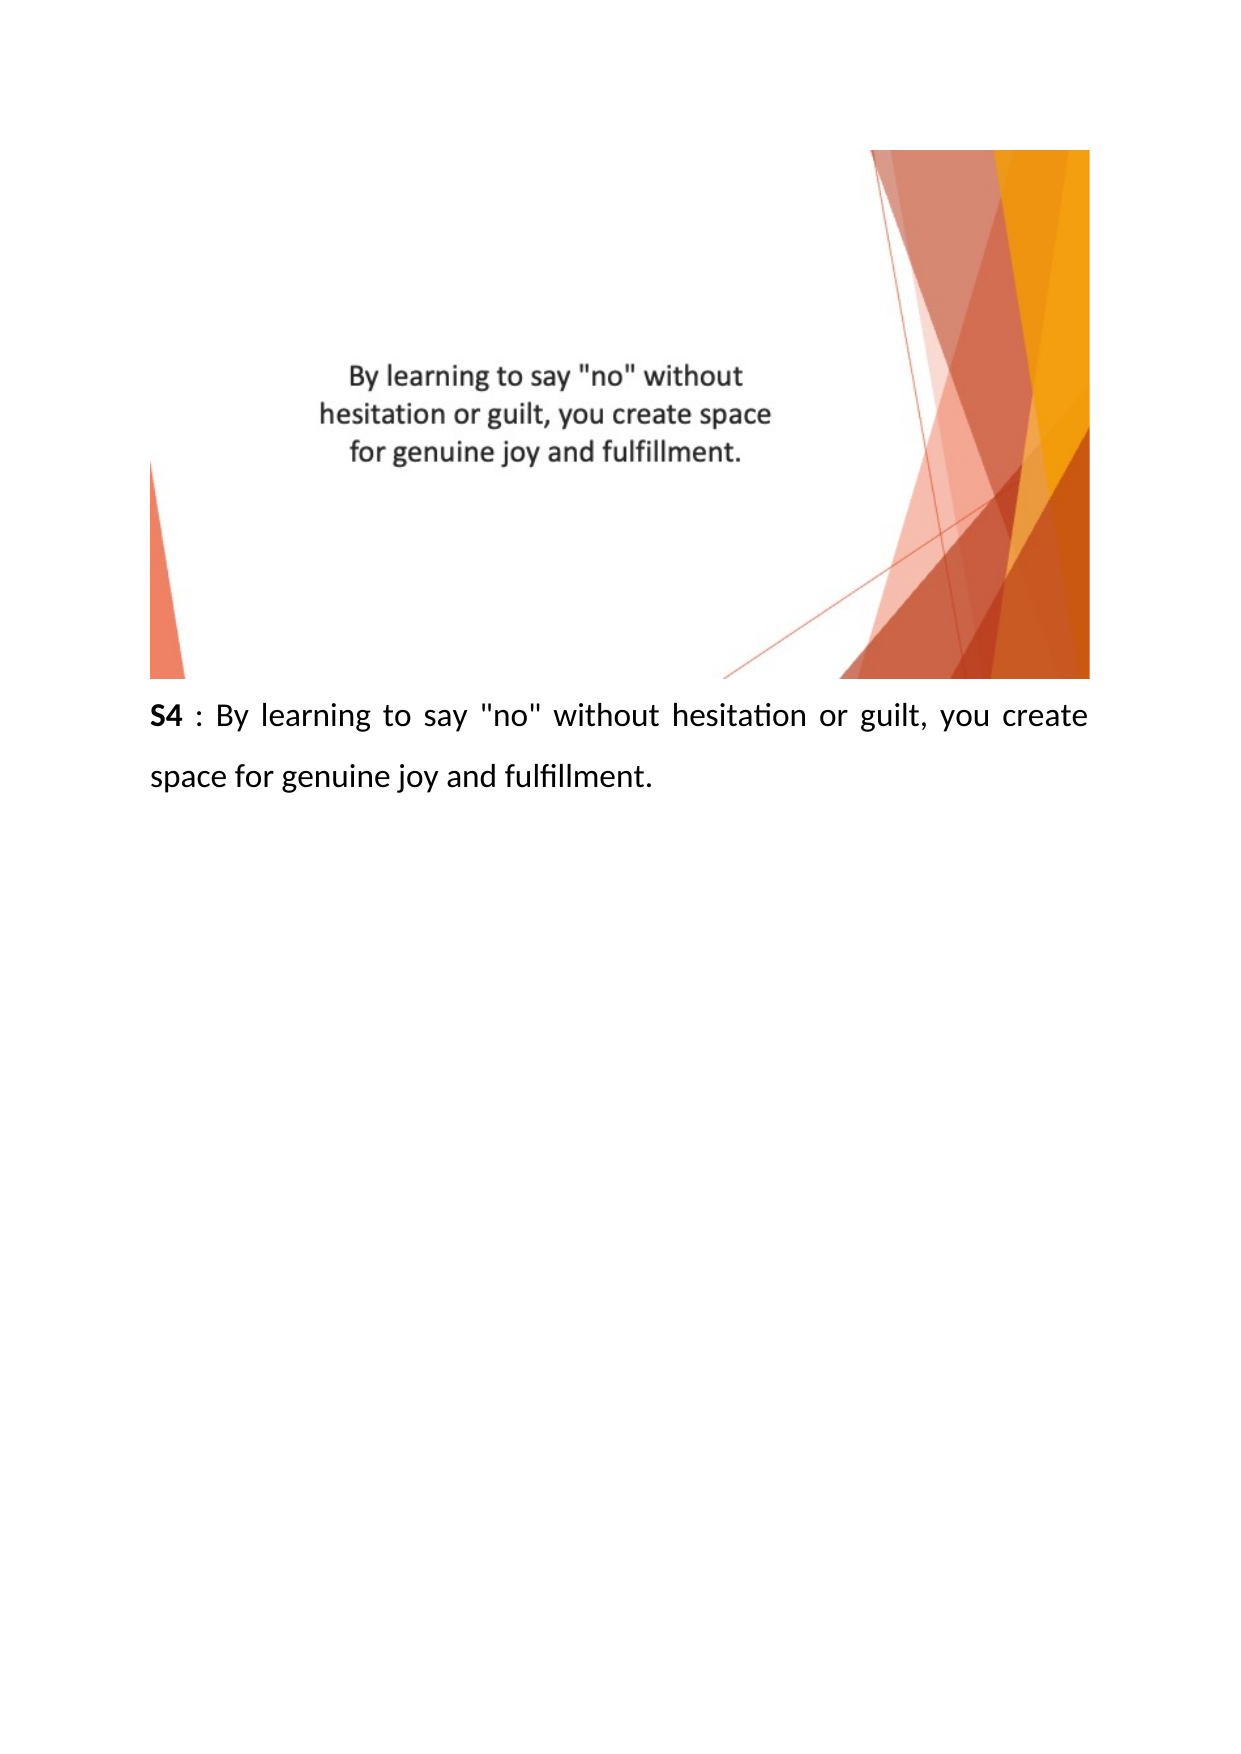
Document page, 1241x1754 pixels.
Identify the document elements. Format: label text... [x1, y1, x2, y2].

picture [150, 150, 1090, 679]
text S4 : By learning to say "no" without hesitation or guilt, you create space for genuine joy and fulfillment. [150, 694, 1090, 796]
